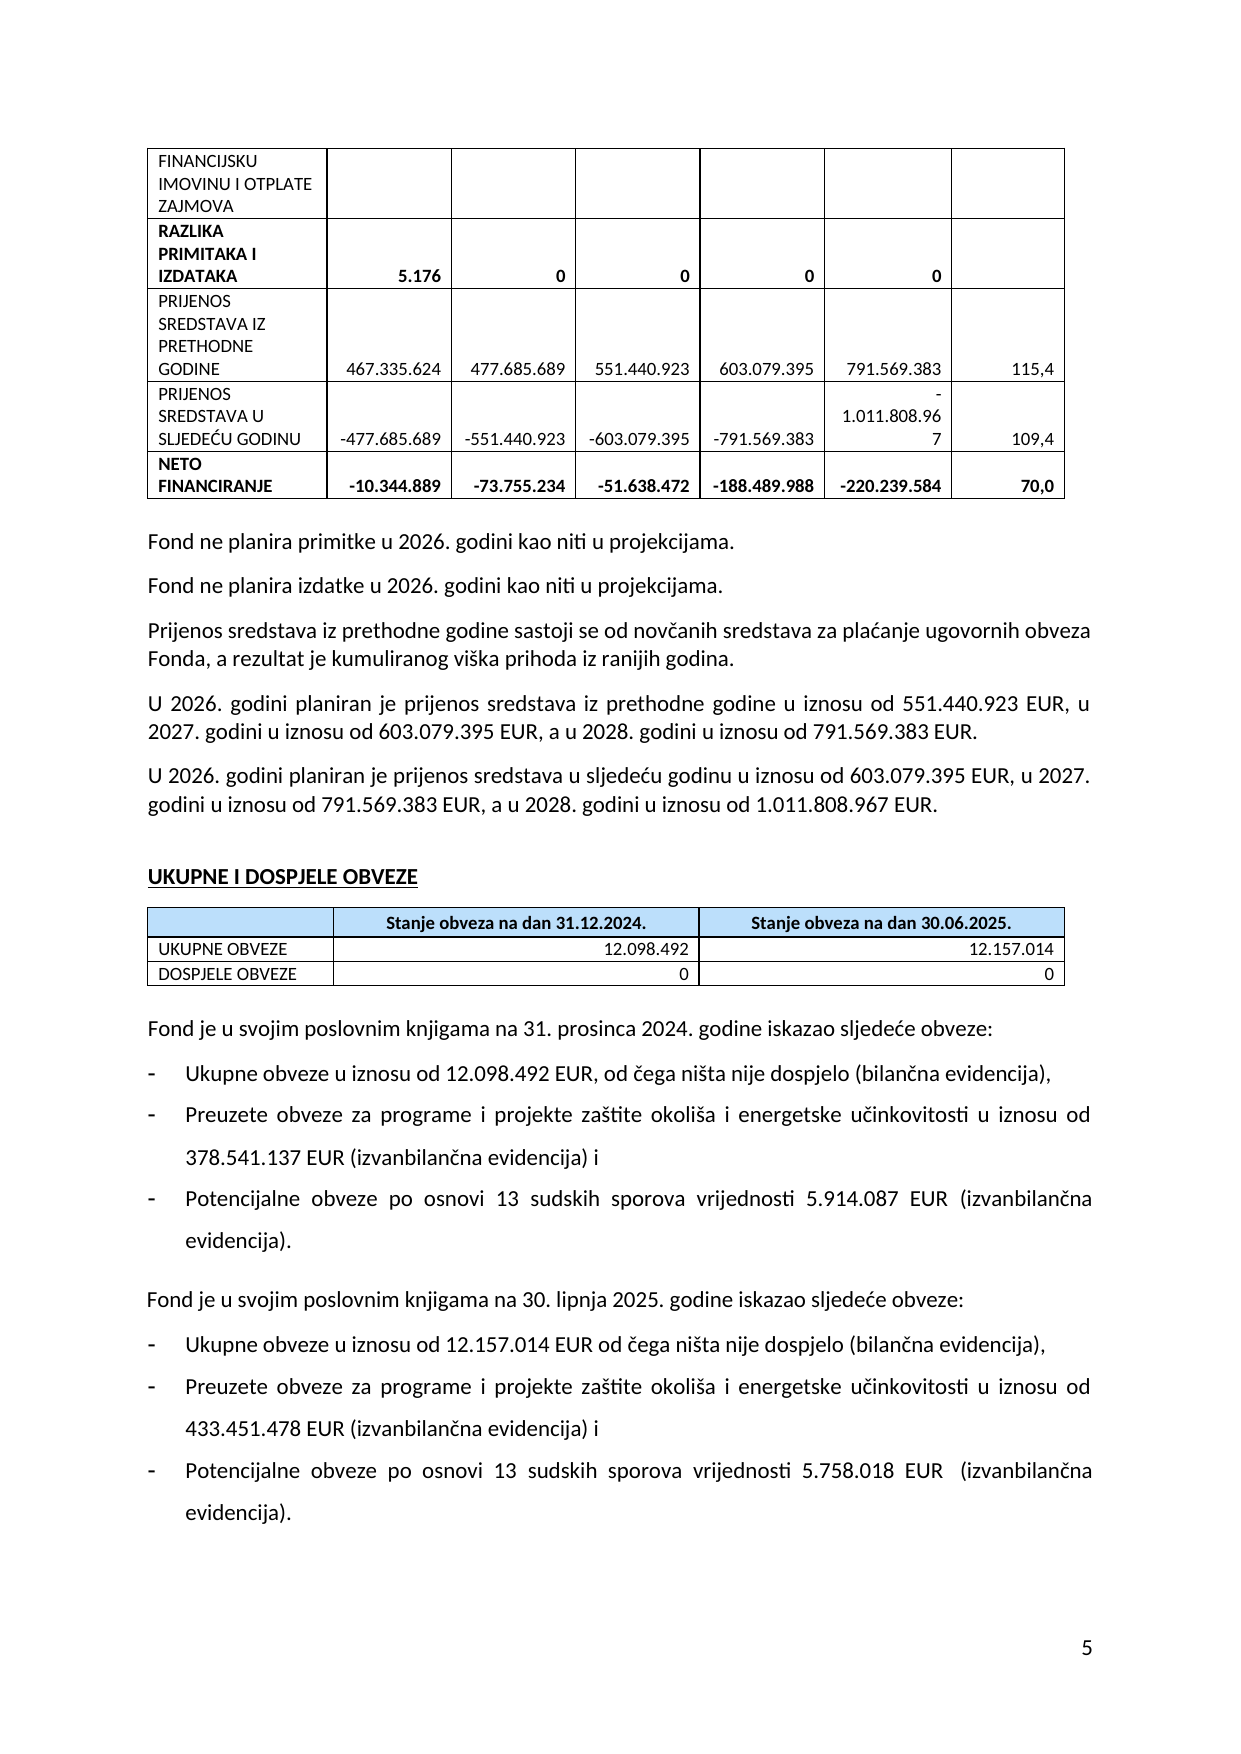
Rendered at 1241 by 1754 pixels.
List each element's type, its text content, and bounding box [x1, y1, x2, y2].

table_cell -1.011.808.967 [825, 382, 951, 451]
table_cell 477.685.689 [452, 289, 575, 381]
table_cell -551.440.923 [452, 382, 575, 451]
text Fond je u svojim poslovnim knjigama na 30. lipnja 2025. godine iskazao sljedeće obveze: [110, 1285, 1093, 1313]
text Fond ne planira izdatke u 2026. godini kao niti u projekcijama. [148, 572, 1093, 599]
table_cell DOSPJELE OBVEZE [148, 962, 333, 985]
table_cell [952, 219, 1064, 288]
list Potencijalne obveze po osnovi 13 sudskih sporova vrijednosti 5.914.087 EUR (izvanbilančna evidencija). [148, 1184, 1093, 1254]
text Fond ne planira primitke u 2026. godini kao niti u projekcijama. [148, 527, 1093, 555]
table_cell 0 [452, 219, 575, 288]
table_cell 0 [576, 149, 699, 218]
table_cell 0 [825, 149, 951, 218]
table_cell 0 [701, 149, 824, 218]
text Prijenos sredstava iz prethodne godine sastoji se od novčanih sredstava za plaćanje ugovornih obveza Fonda, a rezultat je kumuliranog viška prihoda iz ranijih godina. [148, 616, 1093, 672]
table_header [148, 908, 333, 936]
table_cell -73.755.234 [452, 452, 575, 498]
table_cell 0 [328, 149, 451, 218]
table_cell 109,4 [952, 382, 1064, 451]
table_cell 551.440.923 [576, 289, 699, 381]
table_cell 791.569.383 [825, 289, 951, 381]
table_cell 12.157.014 [700, 938, 1064, 961]
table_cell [148, 149, 326, 218]
table_cell PRIJENOS SREDSTAVA U SLJEDEĆU GODINU [148, 382, 326, 451]
table_header Stanje obveza na dan 30.06.2025. [700, 908, 1064, 936]
table_cell 0 [701, 219, 824, 288]
table_cell 0 [452, 149, 575, 218]
text Fond je u svojim poslovnim knjigama na 31. prosinca 2024. godine iskazao sljedeće obveze: [148, 1014, 1093, 1042]
table_cell -791.569.383 [701, 382, 824, 451]
text U 2026. godini planiran je prijenos sredstava iz prethodne godine u iznosu od 551.440.923 EUR, u 2027. godini u iznosu od 603.079.395 EUR, a u 2028. godini u iznosu od 791.569.383 EUR. [148, 689, 1093, 745]
table_cell UKUPNE OBVEZE [148, 938, 333, 961]
list Preuzete obveze za programe i projekte zaštite okoliša i energetske učinkovitosti u iznosu od 378.541.137 EUR (izvanbilančna evidencija) i [148, 1101, 1093, 1171]
table_cell 0 [700, 962, 1064, 985]
table_cell NETO FINANCIRANJE [148, 452, 326, 498]
list Potencijalne obveze po osnovi 13 sudskih sporova vrijednosti 5.758.018 EUR (izvanbilančna evidencija). [148, 1456, 1093, 1526]
table_header Stanje obveza na dan 31.12.2024. [334, 908, 698, 936]
table_cell -188.489.988 [701, 452, 824, 498]
table_cell 70,0 [952, 452, 1064, 498]
table_cell 0 [576, 219, 699, 288]
table_cell -51.638.472 [576, 452, 699, 498]
table_cell 5.176 [328, 219, 451, 288]
table_cell -220.239.584 [825, 452, 951, 498]
table_cell 467.335.624 [328, 289, 451, 381]
table_cell [952, 149, 1064, 218]
table_cell RAZLIKA PRIMITAKA I IZDATAKA [148, 219, 326, 288]
text U 2026. godini planiran je prijenos sredstava u sljedeću godinu u iznosu od 603.079.395 EUR, u 2027. godini u iznosu od 791.569.383 EUR, a u 2028. godini u iznosu od 1.011.808.967 EUR. [148, 762, 1093, 818]
list Ukupne obveze u iznosu od 12.098.492 EUR, od čega ništa nije dospjelo (bilančna evidencija), [148, 1059, 1093, 1087]
table_cell 0 [334, 962, 698, 985]
table_cell -477.685.689 [328, 382, 451, 451]
table_cell 603.079.395 [701, 289, 824, 381]
text UKUPNE I DOSPJELE OBVEZE [148, 834, 1093, 890]
list Ukupne obveze u iznosu od 12.157.014 EUR od čega ništa nije dospjelo (bilančna evidencija), [148, 1330, 1093, 1358]
table_cell -603.079.395 [576, 382, 699, 451]
table_cell 12.098.492 [334, 938, 698, 961]
list Preuzete obveze za programe i projekte zaštite okoliša i energetske učinkovitosti u iznosu od 433.451.478 EUR (izvanbilančna evidencija) i [148, 1372, 1093, 1442]
table_cell PRIJENOS SREDSTAVA IZ PRETHODNE GODINE [148, 289, 326, 381]
table_cell -10.344.889 [328, 452, 451, 498]
table_cell 0 [825, 219, 951, 288]
table_cell 115,4 [952, 289, 1064, 381]
